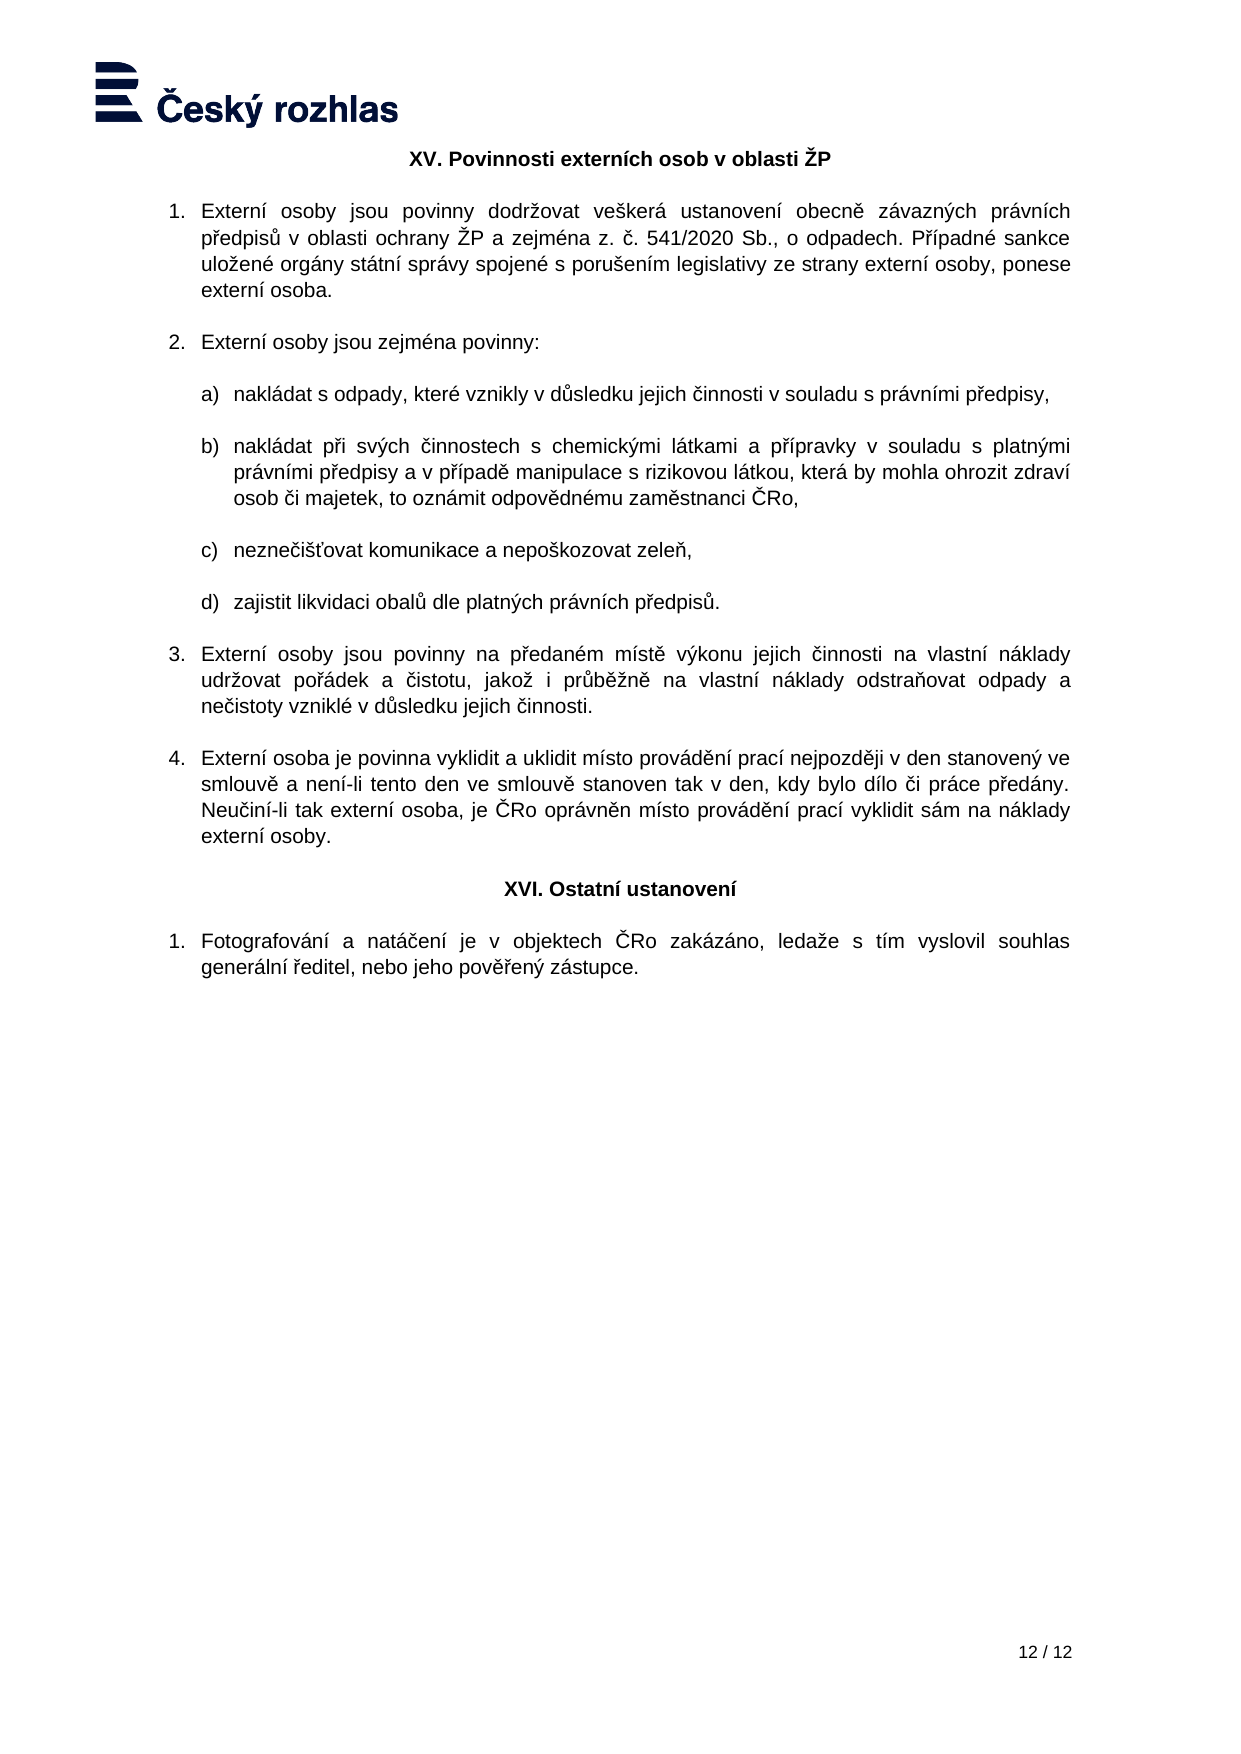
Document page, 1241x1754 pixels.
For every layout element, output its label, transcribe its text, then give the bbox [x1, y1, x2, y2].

subtitle Povinnosti externích osob v oblasti ŽP [168, 146, 1072, 172]
list Externí osoby jsou povinny na předaném místě výkonu jejich činnosti na vlastní náklady udržovat pořádek a čistotu, jakož i průběžně na vlastní náklady odstraňovat odpady a nečistoty vzniklé v důsledku jejich činnosti. [168, 641, 1072, 719]
list Externí osoby jsou zejména povinny: [168, 328, 1072, 354]
list neznečišťovat komunikace a nepoškozovat zeleň, [201, 537, 1072, 563]
list Fotografování a natáčení je v objektech ČRo zakázáno, ledaže s tím vyslovil souhlas generální ředitel, nebo jeho pověřený zástupce. [168, 927, 1072, 979]
list Externí osoba je povinna vyklidit a uklidit místo provádění prací nejpozději v den stanovený ve smlouvě a není-li tento den ve smlouvě stanoven tak v den, kdy bylo dílo či práce předány. Neučiní-li tak externí osoba, je ČRo oprávněn místo provádění prací vyklidit sám na náklady externí osoby. [168, 745, 1072, 849]
list Externí osoby jsou povinny dodržovat veškerá ustanovení obecně závazných právních předpisů v oblasti ochrany ŽP a zejména z. č. 541/2020 Sb., o odpadech. Případné sankce uložené orgány státní správy spojené s porušením legislativy ze strany externí osoby, ponese externí osoba. [168, 198, 1072, 302]
list nakládat s odpady, které vznikly v důsledku jejich činnosti v souladu s právními předpisy, [201, 380, 1072, 406]
list zajistit likvidaci obalů dle platných právních předpisů. [201, 589, 1072, 615]
subtitle Ostatní ustanovení [168, 875, 1072, 901]
picture [95, 62, 398, 128]
list nakládat při svých činnostech s chemickými látkami a přípravky v souladu s platnými právními předpisy a v případě manipulace s rizikovou látkou, která by mohla ohrozit zdraví osob či majetek, to oznámit odpovědnému zaměstnanci ČRo, [201, 432, 1072, 511]
